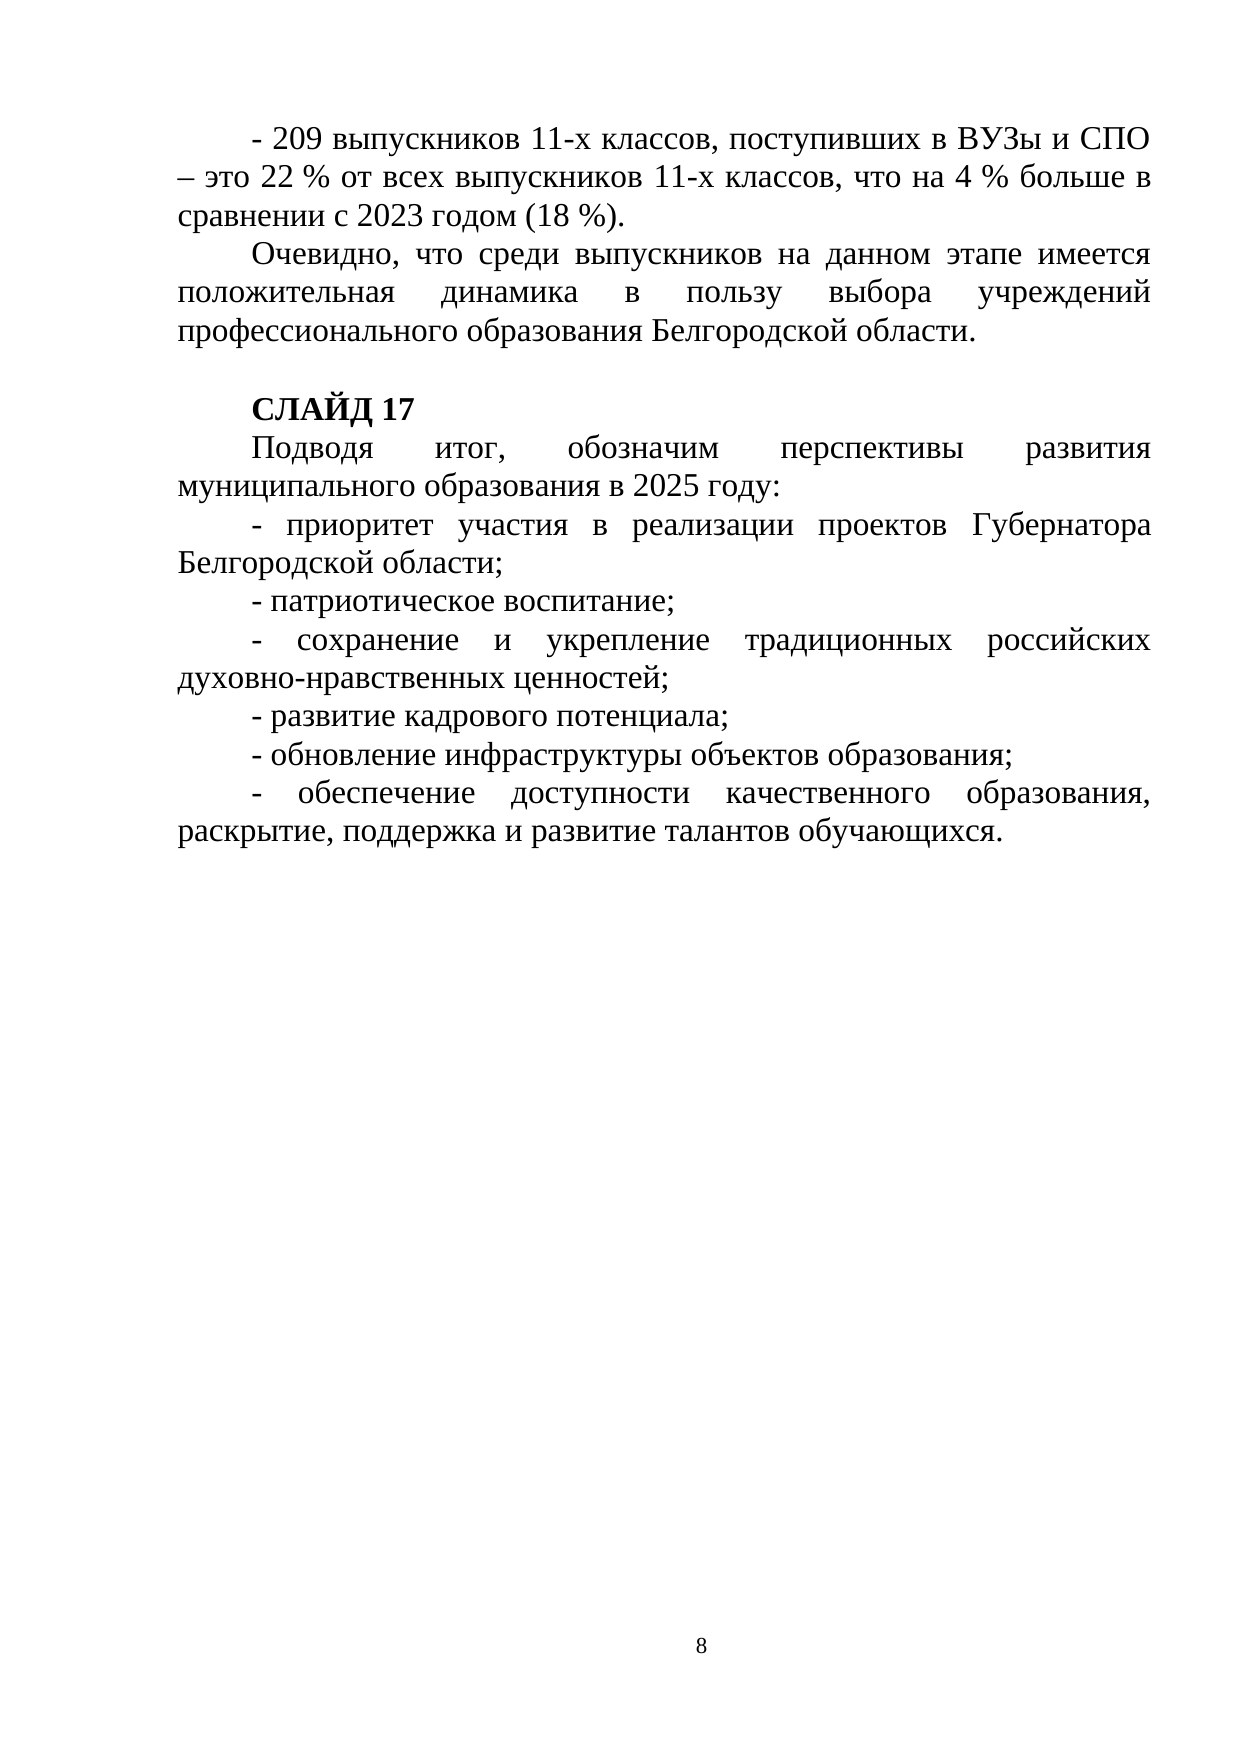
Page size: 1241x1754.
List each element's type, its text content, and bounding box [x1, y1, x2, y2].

text - обновление инфраструктуры объектов образования; [177, 734, 1152, 772]
text - сохранение и укрепление традиционных российских духовно-нравственных ценностей; [177, 619, 1152, 696]
text Подводя итог, обозначим перспективы развития муниципального образования в 2025 году: [177, 427, 1152, 504]
text - обеспечение доступности качественного образования, раскрытие, поддержка и развитие талантов обучающихся. [177, 772, 1152, 849]
text Очевидно, что среди выпускников на данном этапе имеется положительная динамика в пользу выбора учреждений профессионального образования Белгородской области. [177, 233, 1152, 348]
text - приоритет участия в реализации проектов Губернатора Белгородской области; [177, 504, 1152, 581]
text - патриотическое воспитание; [177, 581, 1152, 619]
text СЛАЙД 17 [177, 389, 1152, 427]
text - развитие кадрового потенциала; [177, 696, 1152, 734]
text - 209 выпускников 11-х классов, поступивших в ВУЗы и СПО – это 22 % от всех выпускников 11-х классов, что на 4 % больше в сравнении с 2023 годом (18 %). [177, 118, 1152, 233]
